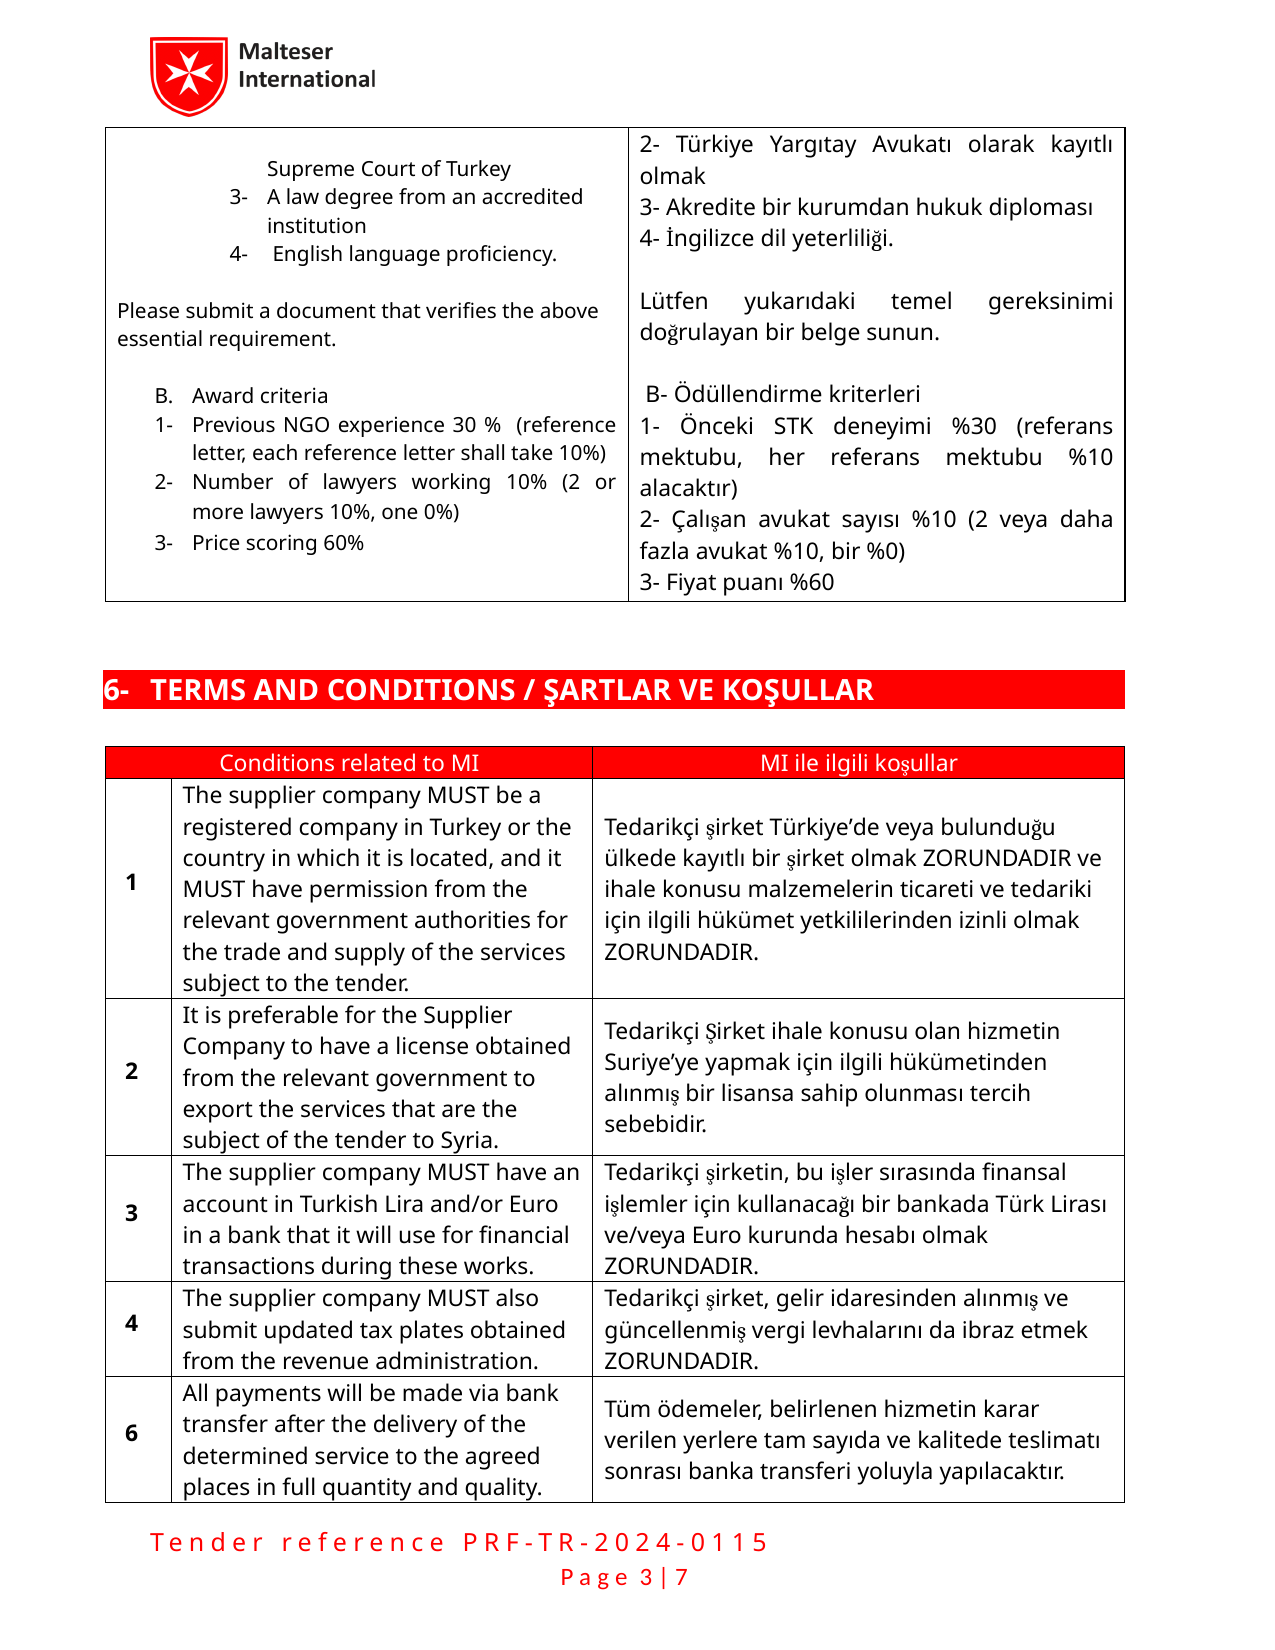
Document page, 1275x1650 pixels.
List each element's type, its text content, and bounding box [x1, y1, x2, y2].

table_cell Tedarikçi şirket, gelir idaresinden alınmış ve güncellenmiş vergi levhalarını da ibraz etmek ZORUNDADIR. [593, 1282, 1124, 1376]
table_cell Tedarikçi şirketin, bu işler sırasında finansal işlemler için kullanacağı bir bankada Türk Lirası ve/veya Euro kurunda hesabı olmak ZORUNDADIR. [593, 1156, 1124, 1281]
table_cell 1 [106, 779, 171, 998]
list TERMS AND CONDITIONS / ŞARTLAR VE KOŞULLAR [103, 670, 1125, 709]
table_cell All payments will be made via bank transfer after the delivery of the determined service to the agreed places in full quantity and quality. [172, 1377, 592, 1502]
table_cell 3 [106, 1156, 171, 1281]
table_cell Tüm ödemeler, belirlenen hizmetin karar verilen yerlere tam sayıda ve kalitede teslimatı sonrası banka transferi yoluyla yapılacaktır. [593, 1377, 1124, 1502]
table_cell The supplier company MUST also submit updated tax plates obtained from the revenue administration. [172, 1282, 592, 1376]
table_cell The supplier company MUST be a registered company in Turkey or the country in which it is located, and it MUST have permission from the relevant government authorities for the trade and supply of the services subject to the tender. [172, 779, 592, 998]
table_cell 4 [106, 1282, 171, 1376]
picture [150, 37, 375, 117]
table_cell 6 [106, 1377, 171, 1502]
table_cell 2 [106, 999, 171, 1155]
table_header MI ile ilgili koşullar [593, 747, 1124, 778]
table_cell Tedarikçi Şirket ihale konusu olan hizmetin Suriye’ye yapmak için ilgili hükümetinden alınmış bir lisansa sahip olunması tercih sebebidir. [593, 999, 1124, 1155]
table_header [629, 128, 1124, 601]
table_cell It is preferable for the Supplier Company to have a license obtained from the relevant government to export the services that are the subject of the tender to Syria. [172, 999, 592, 1155]
table_header Conditions related to MI [106, 747, 592, 778]
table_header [106, 128, 628, 601]
table_cell The supplier company MUST have an account in Turkish Lira and/or Euro in a bank that it will use for financial transactions during these works. [172, 1156, 592, 1281]
table_cell Tedarikçi şirket Türkiye’de veya bulunduğu ülkede kayıtlı bir şirket olmak ZORUNDADIR ve ihale konusu malzemelerin ticareti ve tedariki için ilgili hükümet yetkililerinden izinli olmak ZORUNDADIR. [593, 779, 1124, 998]
